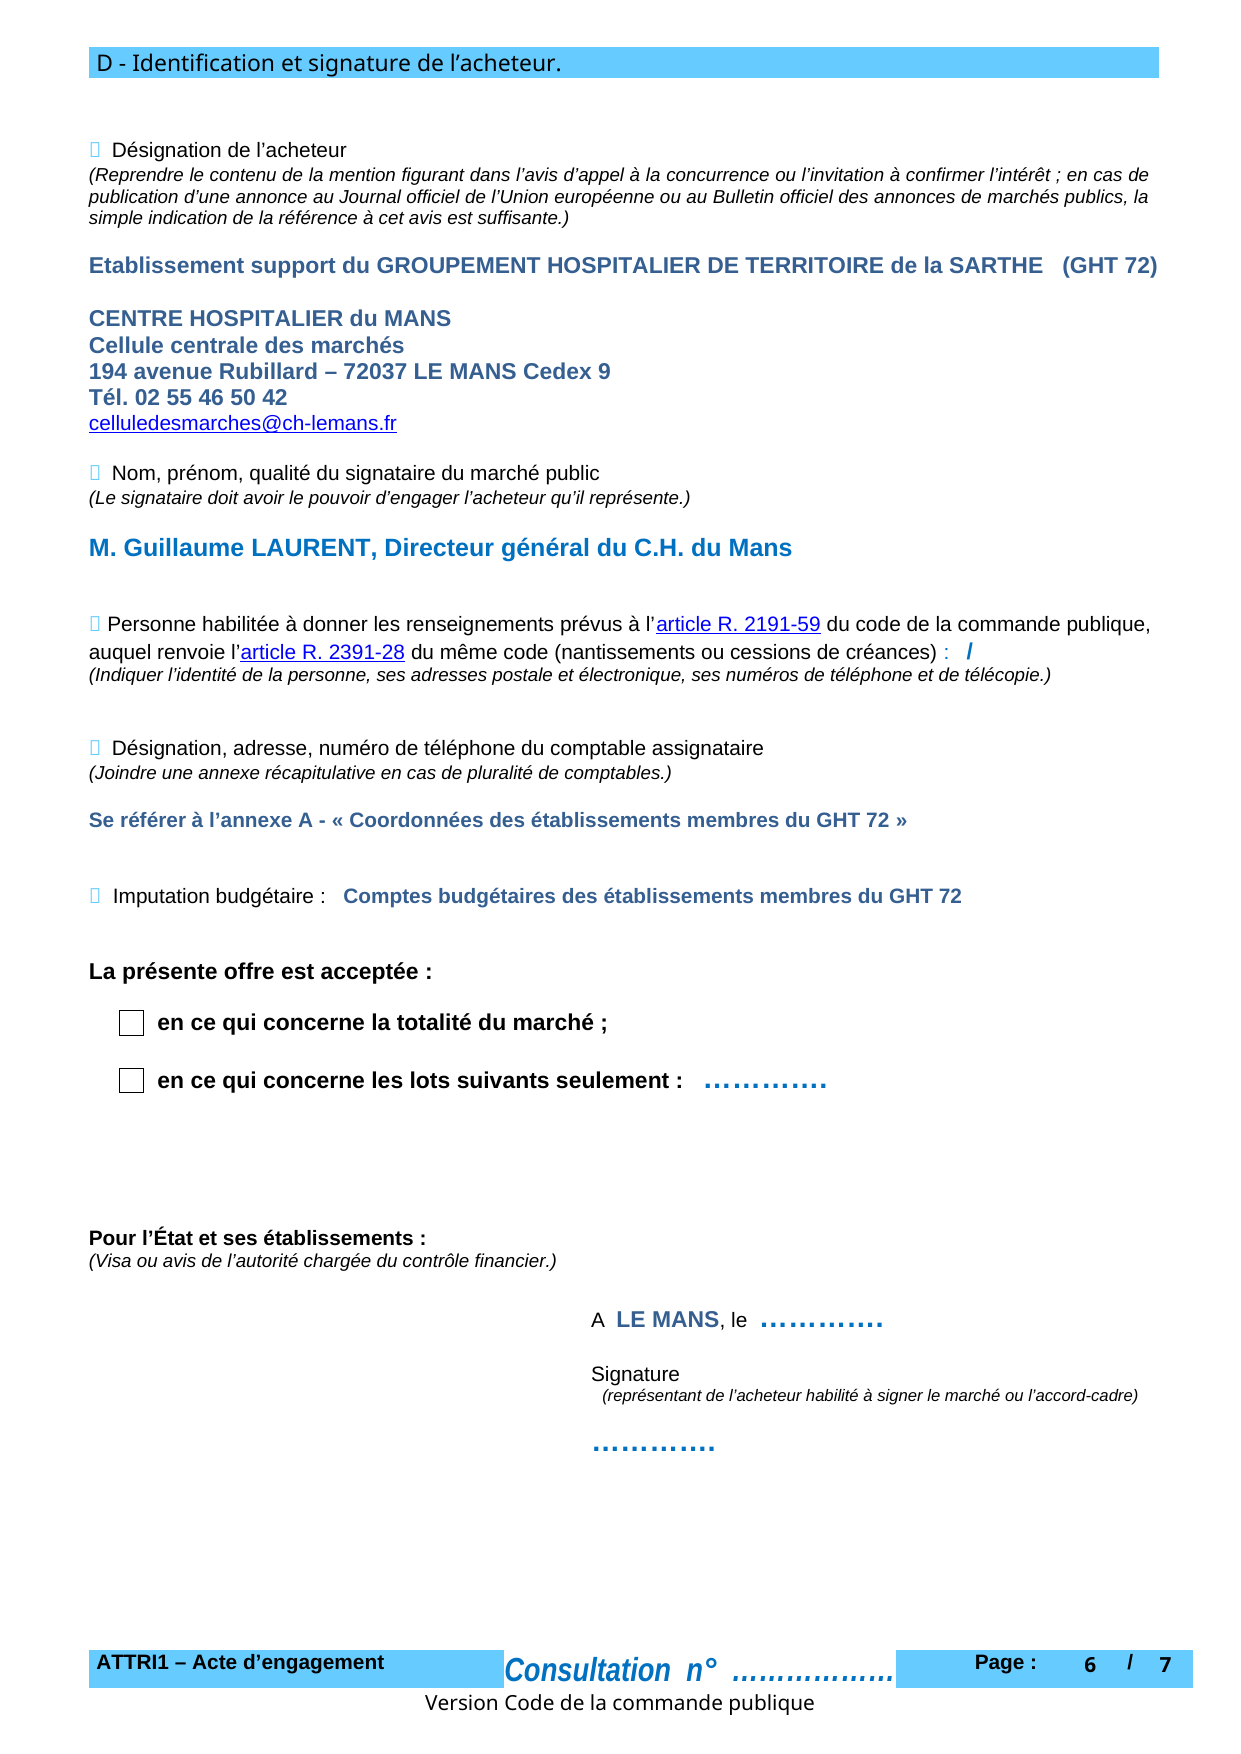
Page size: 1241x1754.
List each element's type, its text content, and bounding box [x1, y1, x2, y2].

subtitle  Désignation de l’acheteur [89, 135, 1152, 164]
text A LE MANS, le …………. [89, 1300, 1152, 1333]
text M. Guillaume LAURENT, Directeur général du C.H. du Mans [89, 532, 1152, 561]
text en ce qui concerne les lots suivants seulement : …………. [118, 1061, 1152, 1094]
list 194 avenue Rubillard – 72037 LE MANS Cedex 9 [89, 358, 1196, 384]
list Etablissement support du GROUPEMENT HOSPITALIER DE TERRITOIRE de la SARTHE (GHT 72) [89, 252, 1196, 279]
text  Imputation budgétaire : Comptes budgétaires des établissements membres du GHT 72 [89, 882, 1152, 910]
subtitle (Reprendre le contenu de la mention figurant dans l’avis d’appel à la concurrence ou l’invitation à confirmer l’intérêt ; en cas de publication d’une annonce au Journal officiel de l’Union européenne ou au Bulletin officiel des annonces de marchés publics, la simple indication de la référence à cet avis est suffisante.) [89, 164, 1152, 228]
text Pour l’État et ses établissements : [89, 1226, 1152, 1250]
text (Visa ou avis de l’autorité chargée du contrôle financier.) [89, 1250, 1152, 1272]
text  Nom, prénom, qualité du signataire du marché public [89, 458, 1152, 487]
text celluledesmarches@ch-lemans.fr [89, 411, 1152, 434]
table_header D - Identification et signature de l’acheteur. [89, 47, 1159, 78]
text Signature [591, 1362, 1152, 1386]
text  Personne habilitée à donner les renseignements prévus à l’article R. 2191-59 du code de la commande publique, auquel renvoie l’article R. 2391-28 du même code (nantissements ou cessions de créances) : / [89, 609, 1152, 664]
list Cellule centrale des marchés [89, 332, 1196, 358]
text La présente offre est acceptée : [89, 958, 1152, 984]
text (Joindre une annexe récapitulative en cas de pluralité de comptables.) [89, 762, 1152, 783]
text en ce qui concerne la totalité du marché ; [118, 1009, 1152, 1036]
text Se référer à l’annexe A - « Coordonnées des établissements membres du GHT 72 » [89, 807, 1152, 831]
text (Le signataire doit avoir le pouvoir d’engager l’acheteur qu’il représente.) [89, 487, 1152, 508]
list CENTRE HOSPITALIER du MANS [89, 305, 1196, 332]
list Tél. 02 55 46 50 42 [89, 384, 1196, 411]
text (représentant de l’acheteur habilité à signer le marché ou l’accord-cadre) [591, 1386, 1152, 1405]
text  Désignation, adresse, numéro de téléphone du comptable assignataire [89, 733, 1152, 762]
text (Indiquer l’identité de la personne, ses adresses postale et électronique, ses numéros de téléphone et de télécopie.) [89, 664, 1152, 686]
text …………. [89, 1424, 1152, 1458]
